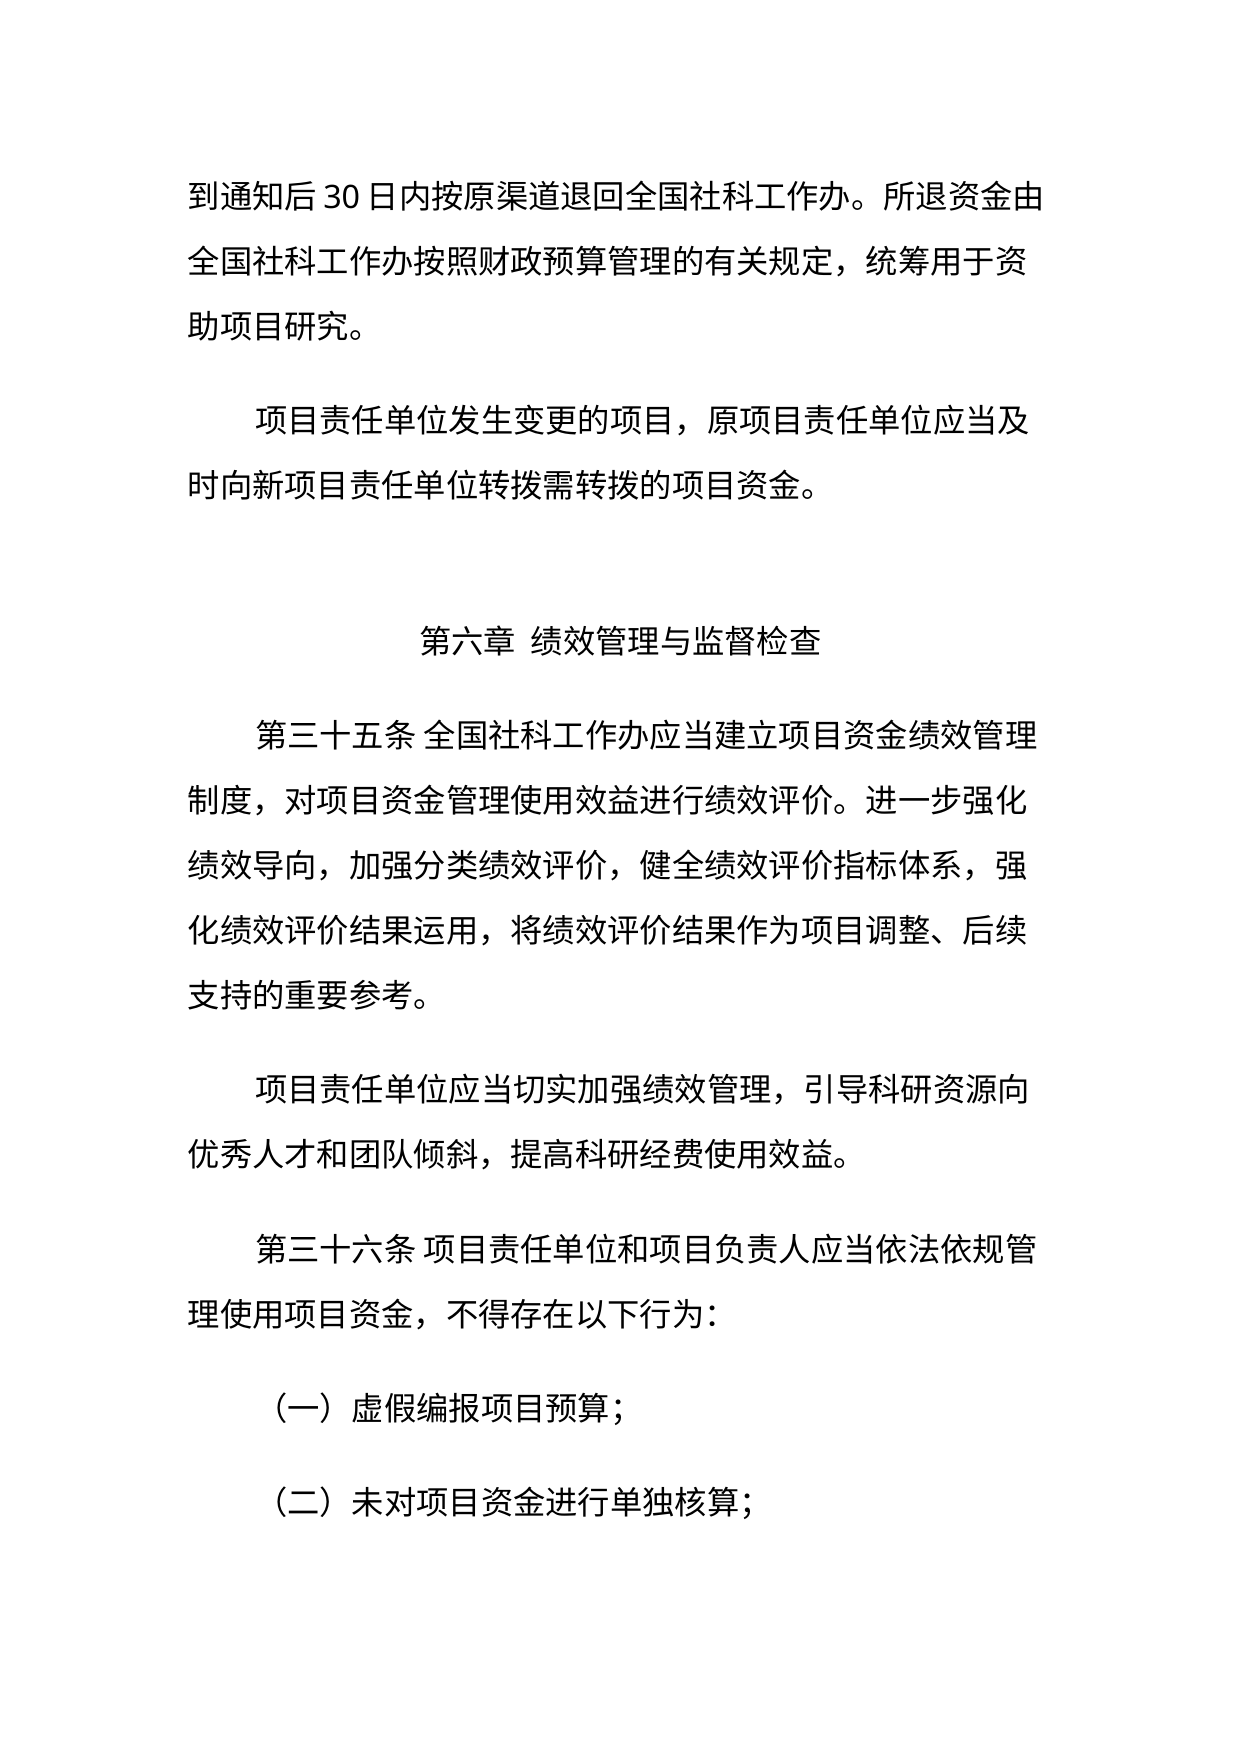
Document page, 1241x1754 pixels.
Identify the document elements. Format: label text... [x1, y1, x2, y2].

text 项目责任单位发生变更的项目，原项目责任单位应当及时向新项目责任单位转拨需转拨的项目资金。 [187, 386, 1053, 516]
text 第六章 绩效管理与监督检查 [187, 607, 1053, 672]
text 项目责任单位应当切实加强绩效管理，引导科研资源向优秀人才和团队倾斜，提高科研经费使用效益。 [187, 1055, 1053, 1185]
text 第三十五条 全国社科工作办应当建立项目资金绩效管理制度，对项目资金管理使用效益进行绩效评价。进一步强化绩效导向，加强分类绩效评价，健全绩效评价指标体系，强化绩效评价结果运用，将绩效评价结果作为项目调整、后续支持的重要参考。 [187, 701, 1053, 1026]
text （一）虚假编报项目预算； [187, 1374, 1053, 1439]
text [187, 162, 1053, 357]
text 第三十六条 项目责任单位和项目负责人应当依法依规管理使用项目资金，不得存在以下行为： [187, 1214, 1053, 1344]
text （二）未对项目资金进行单独核算； [187, 1468, 1053, 1533]
